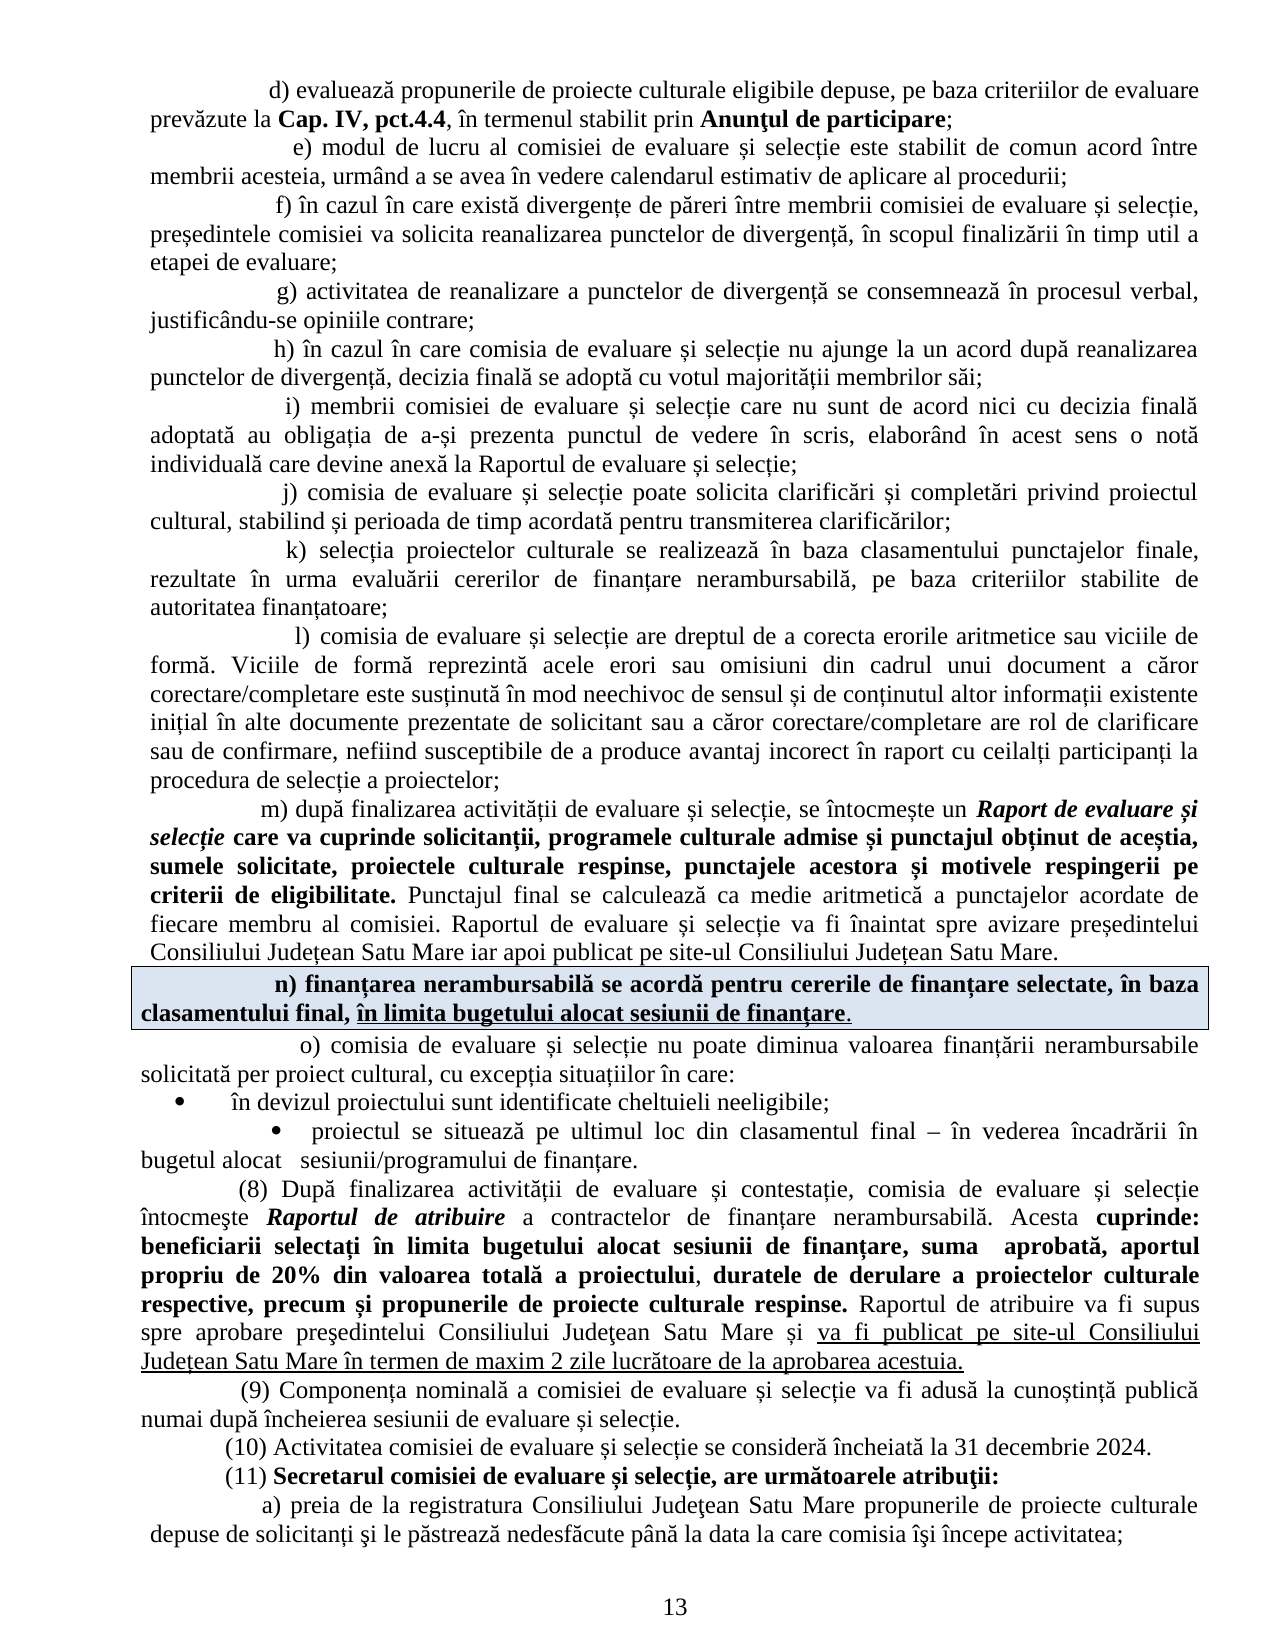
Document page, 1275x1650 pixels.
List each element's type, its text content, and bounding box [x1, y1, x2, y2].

text a) preia de la registratura Consiliului Judeţean Satu Mare propunerile de proiecte culturale depuse de solicitanți şi le păstrează nedesfăcute până la data la care comisia îşi începe activitatea; [150, 1490, 1200, 1547]
text e) modul de lucru al comisiei de evaluare și selecție este stabilit de comun acord între membrii acesteia, urmând a se avea în vedere calendarul estimativ de aplicare al procedurii; [150, 132, 1200, 190]
text g) activitatea de reanalizare a punctelor de divergență se consemnează în procesul verbal, justificându-se opiniile contrare; [150, 276, 1200, 334]
text j) comisia de evaluare și selecție poate solicita clarificări și completări privind proiectul cultural, stabilind și perioada de timp acordată pentru transmiterea clarificărilor; [150, 477, 1200, 535]
text m) după finalizarea activității de evaluare și selecție, se întocmește un Raport de evaluare și selecție care va cuprinde solicitanții, programele culturale admise și punctajul obținut de aceștia, sumele solicitate, proiectele culturale respinse, punctajele acestora și motivele respingerii pe criterii de eligibilitate. Punctajul final se calculează ca medie aritmetică a punctajelor acordate de fiecare membru al comisiei. Raportul de evaluare și selecție va fi înaintat spre avizare președintelui Consiliului Județean Satu Mare iar apoi publicat pe site-ul Consiliului Județean Satu Mare. [150, 794, 1200, 966]
text f) în cazul în care există divergențe de păreri între membrii comisiei de evaluare și selecție, președintele comisiei va solicita reanalizarea punctelor de divergență, în scopul finalizării în timp util a etapei de evaluare; [150, 190, 1200, 276]
text o) comisia de evaluare și selecție nu poate diminua valoarea finanțării nerambursabile solicitată per proiect cultural, cu excepția situațiilor în care: [141, 1030, 1200, 1087]
text n) finanțarea nerambursabilă se acordă pentru cererile de finanțare selectate, în baza clasamentului final, în limita bugetului alocat sesiunii de finanțare. [132, 967, 1208, 1029]
text h) în cazul în care comisia de evaluare și selecție nu ajunge la un acord după reanalizarea punctelor de divergență, decizia finală se adoptă cu votul majorității membrilor săi; [150, 334, 1200, 391]
text (10) Activitatea comisiei de evaluare și selecție se consideră încheiată la 31 decembrie 2024. [150, 1432, 1200, 1461]
list în devizul proiectului sunt identificate cheltuieli neeligibile; [150, 1087, 1200, 1116]
list proiectul se situează pe ultimul loc din clasamentul final – în vederea încadrării în bugetul alocat sesiunii/programului de finanțare. [141, 1116, 1200, 1174]
text k) selecția proiectelor culturale se realizează în baza clasamentului punctajelor finale, rezultate în urma evaluării cererilor de finanțare nerambursabilă, pe baza criteriilor stabilite de autoritatea finanțatoare; [150, 535, 1200, 621]
text l) comisia de evaluare și selecție are dreptul de a corecta erorile aritmetice sau viciile de formă. Viciile de formă reprezintă acele erori sau omisiuni din cadrul unui document a căror corectare/completare este susținută în mod neechivoc de sensul și de conținutul altor informații existente inițial în alte documente prezentate de solicitant sau a căror corectare/completare are rol de clarificare sau de confirmare, nefiind susceptibile de a produce avantaj incorect în raport cu ceilalți participanți la procedura de selecție a proiectelor; [131, 621, 1200, 794]
text i) membrii comisiei de evaluare și selecție care nu sunt de acord nici cu decizia finală adoptată au obligația de a-și prezenta punctul de vedere în scris, elaborând în acest sens o notă individuală care devine anexă la Raportul de evaluare și selecție; [150, 391, 1200, 477]
text (9) Componența nominală a comisiei de evaluare și selecție va fi adusă la cunoștință publică numai după încheierea sesiunii de evaluare și selecție. [141, 1375, 1200, 1432]
text (8) După finalizarea activității de evaluare și contestație, comisia de evaluare și selecție întocmeşte Raportul de atribuire a contractelor de finanțare nerambursabilă. Acesta cuprinde: beneficiarii selectați în limita bugetului alocat sesiunii de finanțare, suma aprobată, aportul propriu de 20% din valoarea totală a proiectului, duratele de derulare a proiectelor culturale respective, precum și propunerile de proiecte culturale respinse. Raportul de atribuire va fi supus spre aprobare preşedintelui Consiliului Judeţean Satu Mare și va fi publicat pe site-ul Consiliului Județean Satu Mare în termen de maxim 2 zile lucrătoare de la aprobarea acestuia. [122, 1174, 1200, 1375]
text d) evaluează propunerile de proiecte culturale eligibile depuse, pe baza criteriilor de evaluare prevăzute la Cap. IV, pct.4.4, în termenul stabilit prin Anunţul de participare; [150, 75, 1200, 132]
text (11) Secretarul comisiei de evaluare și selecție, are următoarele atribuţii: [150, 1461, 1200, 1490]
